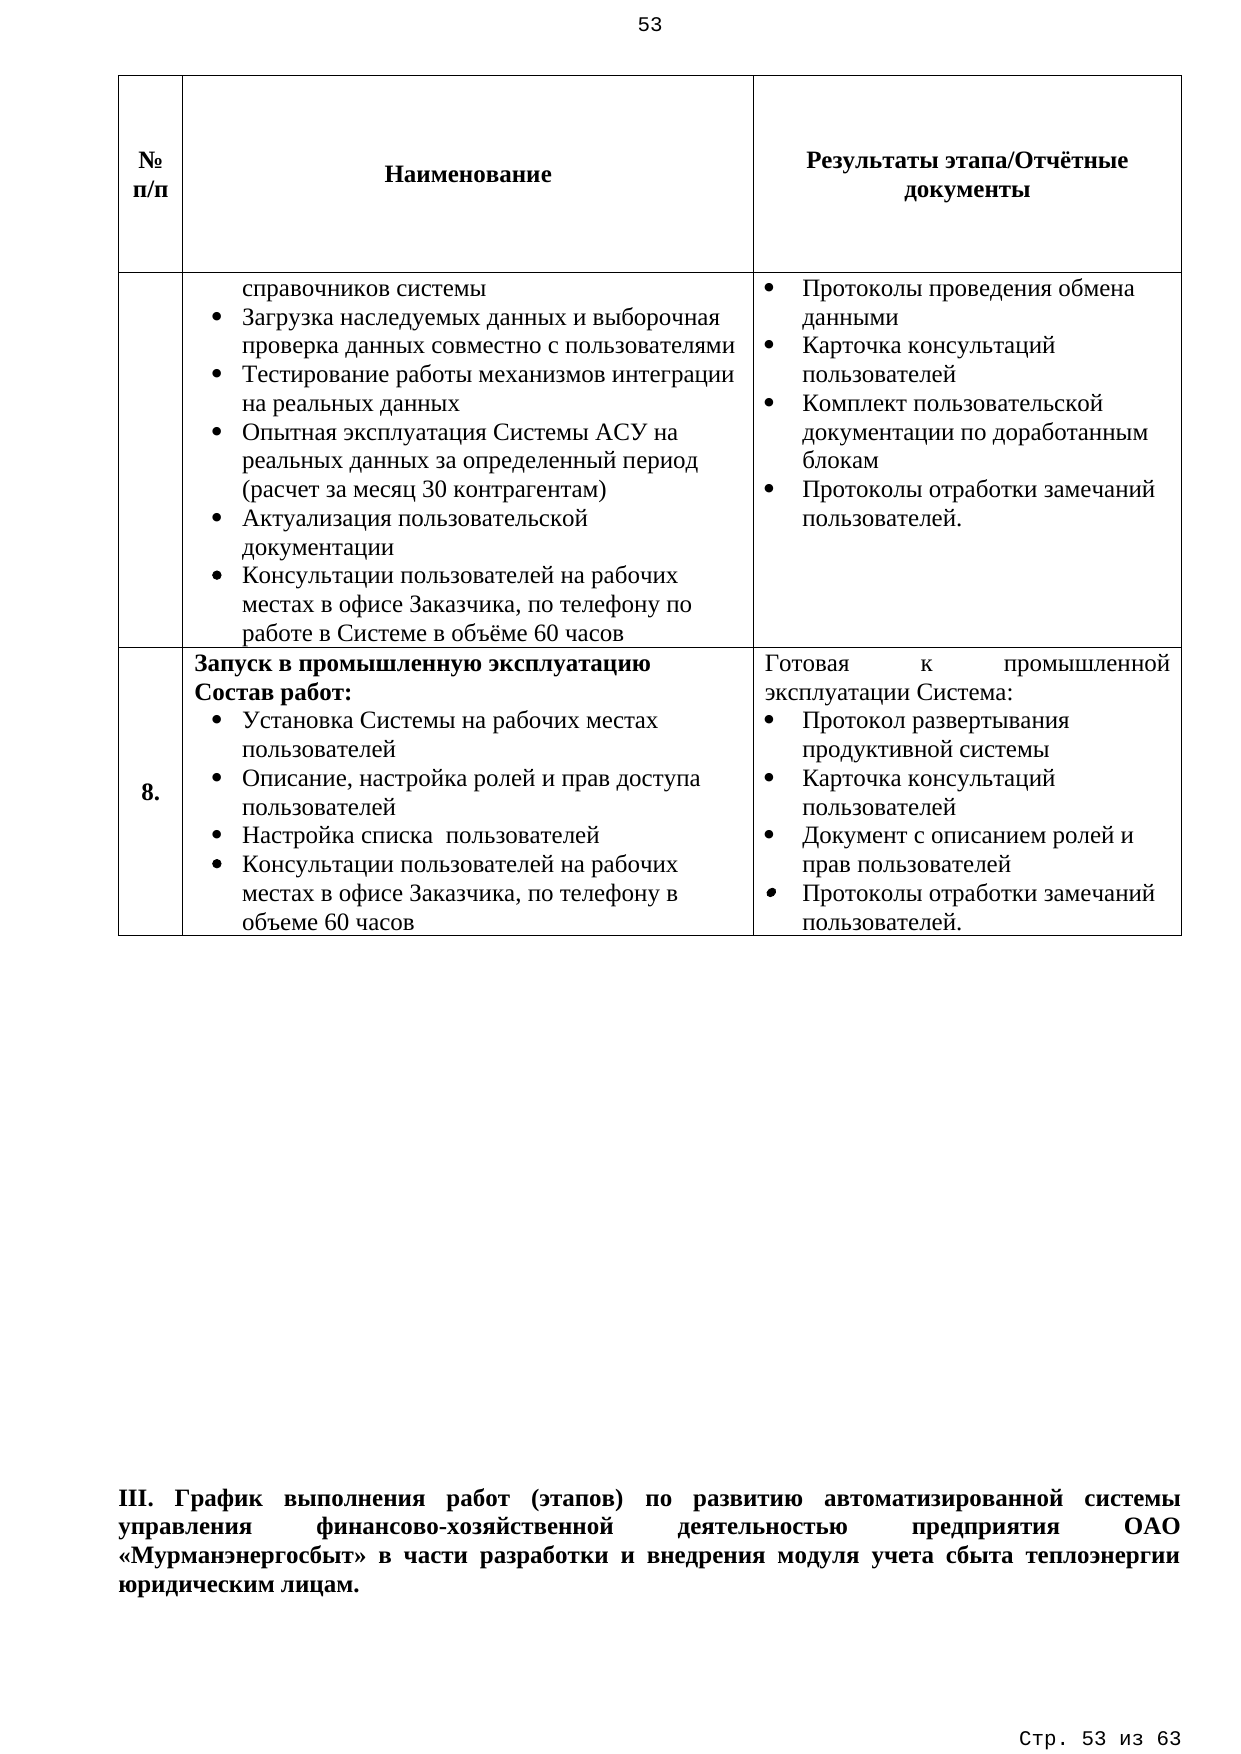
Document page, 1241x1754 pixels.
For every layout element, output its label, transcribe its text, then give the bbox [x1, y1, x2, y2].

table_header № п/п [119, 76, 182, 272]
table_cell 7. [119, 273, 182, 647]
table_cell 8. [119, 648, 182, 935]
table_header Наименование [183, 76, 753, 272]
table_cell Готовая к промышленной эксплуатации Система: Протокол развертывания продуктивной системы Карточка консультаций пользователей Документ с описанием ролей и прав пользователей Протоколы отработки замечаний пользователей. [754, 648, 1181, 935]
table_header Результаты этапа/Отчётные документы [754, 76, 1181, 272]
table_cell Запуск в промышленную эксплуатацию Состав работ: Установка Системы на рабочих местах пользователей Описание, настройка ролей и прав доступа пользователей Настройка списка пользователей Консультации пользователей на рабочих местах в офисе Заказчика, по телефону в объеме 60 часов [183, 648, 753, 935]
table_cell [754, 273, 1181, 647]
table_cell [183, 273, 753, 647]
text III. График выполнения работ (этапов) по развитию автоматизированной системы управления финансово-хозяйственной деятельностью предприятия ОАО «Мурманэнергосбыт» в части разработки и внедрения модуля учета сбыта теплоэнергии юридическим лицам. [118, 1483, 1181, 1598]
